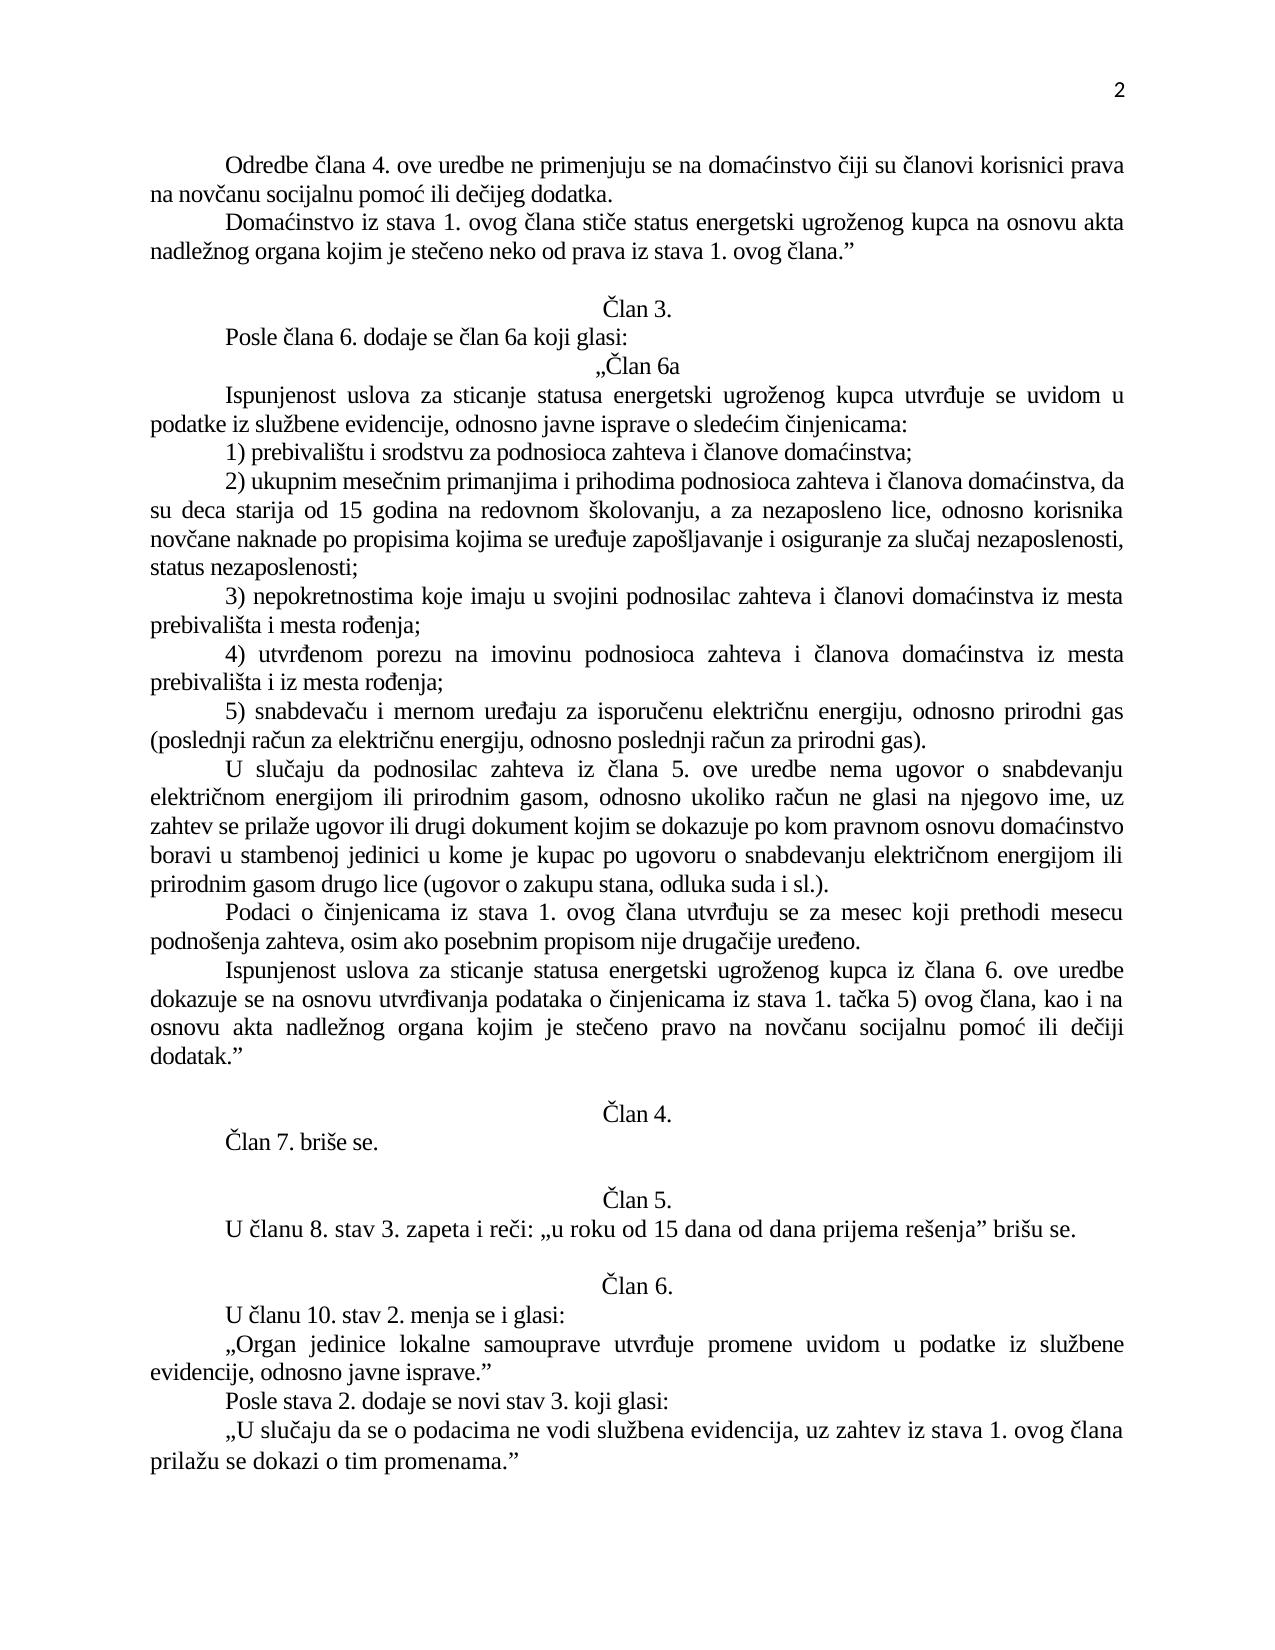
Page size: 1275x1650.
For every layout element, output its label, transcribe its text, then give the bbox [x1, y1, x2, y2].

text U slučaju da podnosilac zahteva iz člana 5. ove uredbe nema ugovor o snabdevanju električnom energijom ili prirodnim gasom, odnosno ukoliko račun ne glasi na njegovo ime, uz zahtev se prilaže ugovor ili drugi dokument kojim se dokazuje po kom pravnom osnovu domaćinstvo boravi u stambenoj jedinici u kome je kupac po ugovoru o snabdevanju električnom energijom ili prirodnim gasom drugo lice (ugovor o zakupu stana, odluka suda i sl.). [150, 754, 1125, 897]
text Član 5. [150, 1185, 1125, 1214]
text Ispunjenost uslova za sticanje statusa energetski ugroženog kupca utvrđuje se uvidom u podatke iz službene evidencije, odnosno javne isprave o sledećim činjenicama: [150, 380, 1125, 437]
text U članu 10. stav 2. menja se i glasi: [150, 1300, 1125, 1329]
text Član 4. [150, 1099, 1125, 1127]
text „Član 6a [150, 351, 1125, 380]
text U članu 8. stav 3. zapeta i reči: „u roku od 15 dana od dana prijema rešenja” brišu se. [150, 1214, 1125, 1242]
text 3) nepokretnostima koje imaju u svojini podnosilac zahteva i članovi domaćinstva iz mesta prebivališta i mesta rođenja; [150, 581, 1125, 639]
text Posle člana 6. dodaje se član 6a koji glasi: [150, 322, 1125, 351]
text Posle stava 2. dodaje se novi stav 3. koji glasi: [150, 1386, 1125, 1415]
text Domaćinstvo iz stava 1. ovog člana stiče status energetski ugroženog kupca na osnovu akta nadležnog organa kojim je stečeno neko od prava iz stava 1. ovog člana.” [150, 207, 1125, 265]
text „Organ jedinice lokalne samouprave utvrđuje promene uvidom u podatke iz službene evidencije, odnosno javne isprave.” [150, 1329, 1125, 1386]
text Član 7. briše se. [150, 1127, 1125, 1156]
text 5) snabdevaču i mernom uređaju za isporučenu električnu energiju, odnosno prirodni gas (poslednji račun za električnu energiju, odnosno poslednji račun za prirodni gas). [150, 696, 1125, 754]
text Ispunjenost uslova za sticanje statusa energetski ugroženog kupca iz člana 6. ove uredbe dokazuje se na osnovu utvrđivanja podataka o činjenicama iz stava 1. tačka 5) ovog člana, kao i na osnovu akta nadležnog organa kojim je stečeno pravo na novčanu socijalnu pomoć ili dečiji dodatak.” [150, 955, 1125, 1070]
text Podaci o činjenicama iz stava 1. ovog člana utvrđuju se za mesec koji prethodi mesecu podnošenja zahteva, osim ako posebnim propisom nije drugačije uređeno. [150, 897, 1125, 955]
text „U slučaju da se o podacima ne vodi službena evidencija, uz zahtev iz stava 1. ovog člana prilažu se dokazi o tim promenama.” [150, 1415, 1125, 1475]
text Član 6. [150, 1271, 1125, 1300]
text Odredbe člana 4. ove uredbe ne primenjuju se na domaćinstvo čiji su članovi korisnici prava na novčanu socijalnu pomoć ili dečijeg dodatka. [150, 150, 1125, 207]
text 1) prebivalištu i srodstvu za podnosioca zahteva i članove domaćinstva; [150, 437, 1125, 466]
text 4) utvrđenom porezu na imovinu podnosioca zahteva i članova domaćinstva iz mesta prebivališta i iz mesta rođenja; [150, 639, 1125, 696]
text Član 3. [150, 294, 1125, 322]
text 2) ukupnim mesečnim primanjima i prihodima podnosioca zahteva i članova domaćinstva, da su deca starija od 15 godina na redovnom školovanju, a za nezaposleno lice, odnosno korisnika novčane naknade po propisima kojima se uređuje zapošljavanje i osiguranje za slučaj nezaposlenosti, status nezaposlenosti; [150, 466, 1125, 581]
